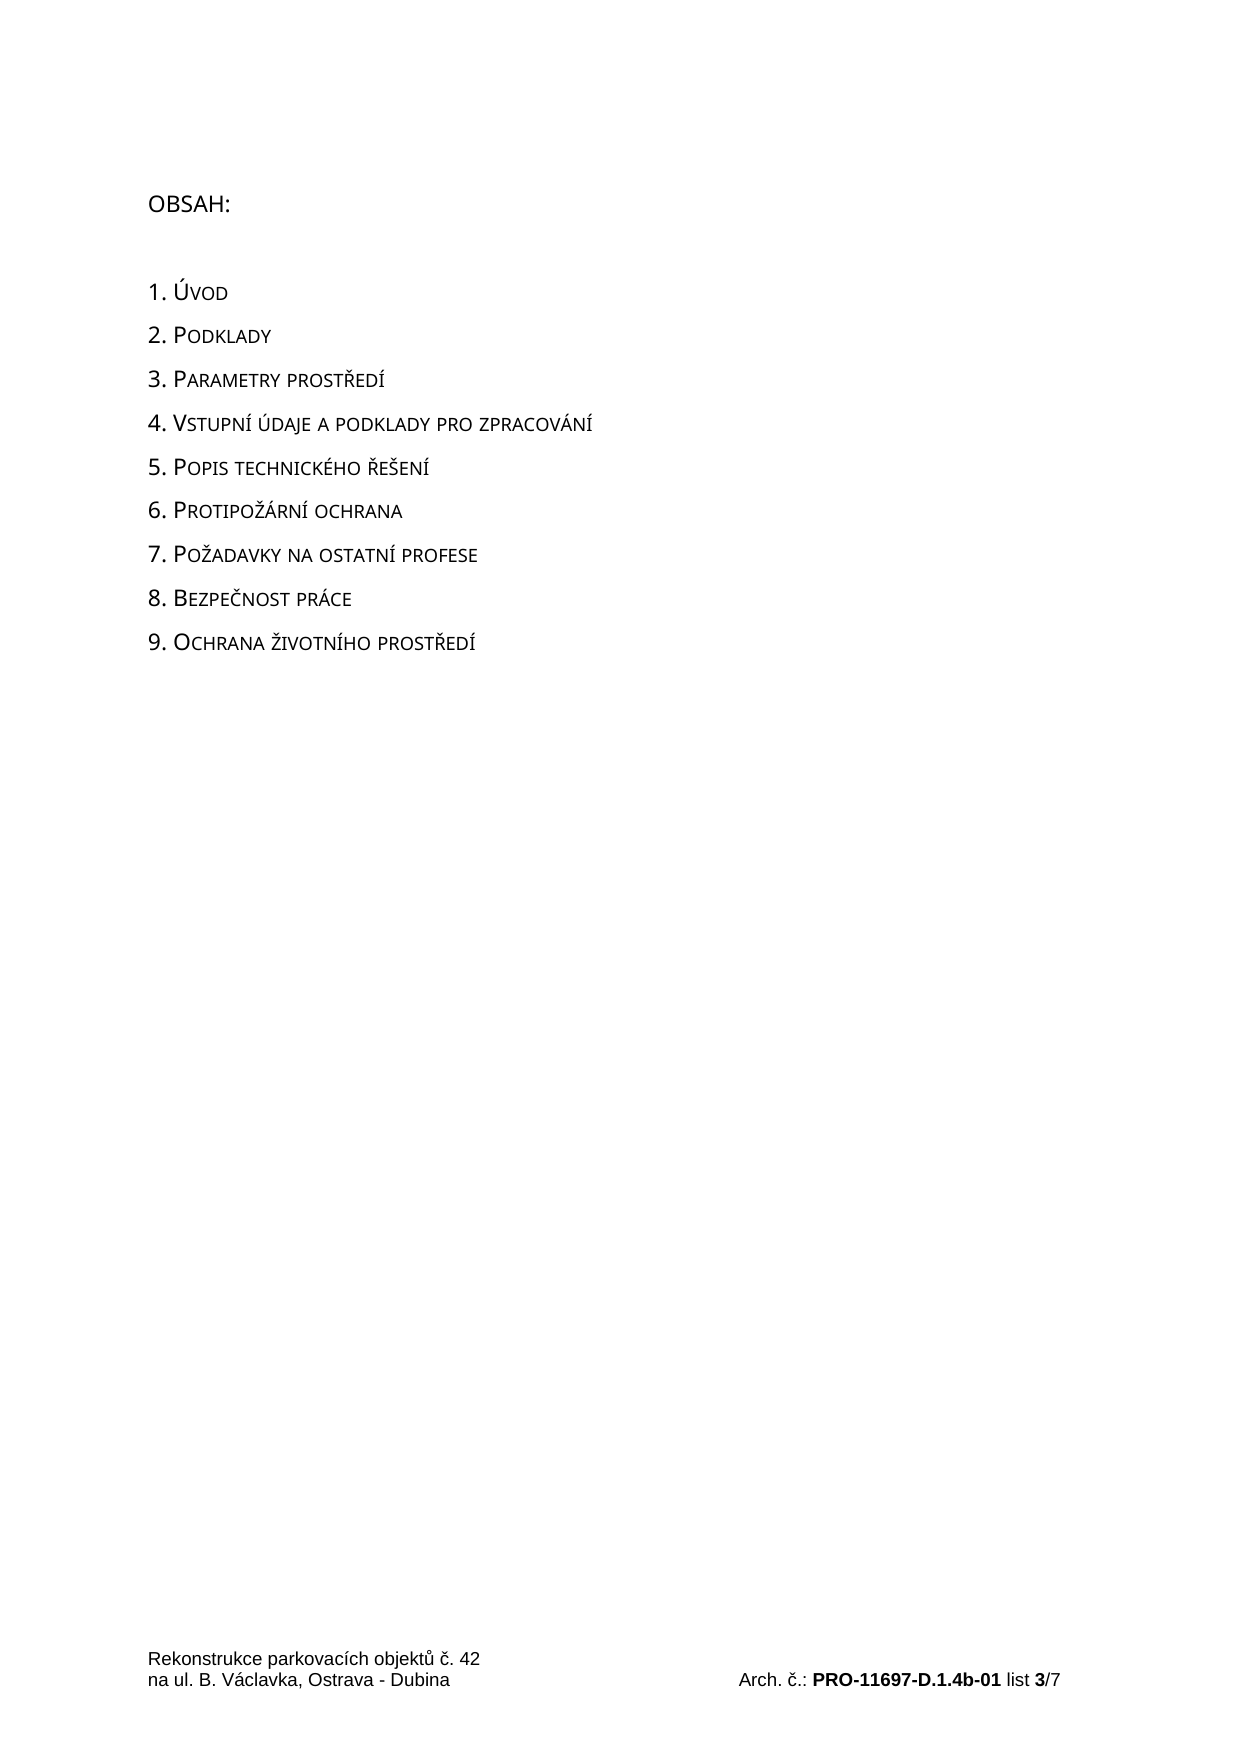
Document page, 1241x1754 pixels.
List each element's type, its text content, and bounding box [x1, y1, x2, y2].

text 5. Popis technického řešení [148, 450, 1092, 482]
text 7. Požadavky na ostatní profese [148, 538, 1092, 569]
text OBSAH: [148, 188, 1092, 219]
text 9. Ochrana životního prostředí [148, 625, 1092, 657]
text 3. Parametry prostředí [148, 363, 1092, 394]
text 6. Protipožární ochrana [148, 494, 1092, 525]
text 8. Bezpečnost práce [148, 582, 1092, 613]
text 4. Vstupní údaje a podklady pro zpracování [148, 407, 1092, 438]
text 1. Úvod [148, 275, 1092, 307]
text 2. Podklady [148, 319, 1092, 350]
